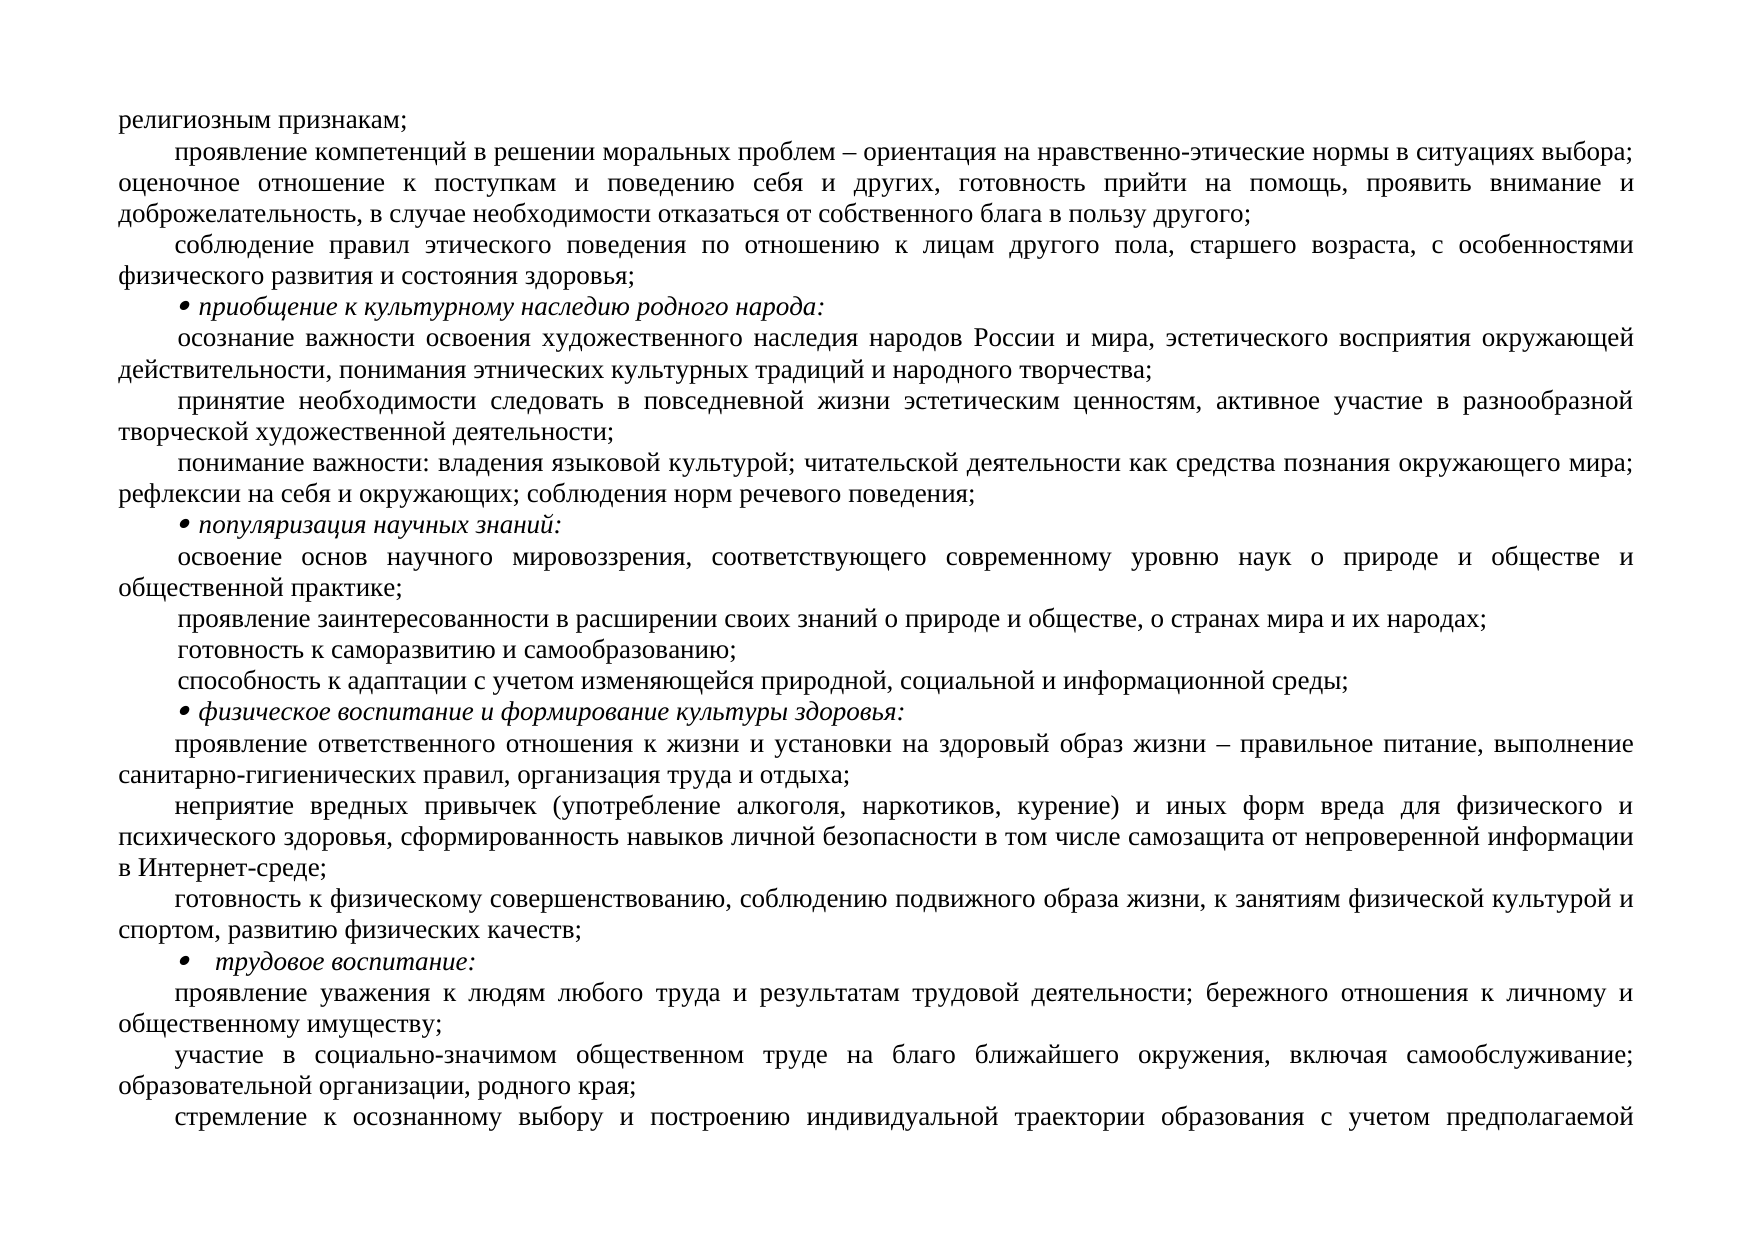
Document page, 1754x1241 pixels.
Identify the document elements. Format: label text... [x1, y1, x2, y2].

text проявление ответственного отношения к жизни и установки на здоровый образ жизни – правильное питание, выполнение санитарно-гигиенических правил, организация труда и отдыха; [118, 727, 1636, 789]
text участие в социально-значимом общественном труде на благо ближайшего окружения, включая самообслуживание; образовательной организации, родного края; [118, 1038, 1636, 1101]
text проявление компетенций в решении моральных проблем – ориентация на нравственно-этические нормы в ситуациях выбора; оценочное отношение к поступкам и поведению себя и других, готовность прийти на помощь, проявить внимание и доброжелательность, в случае необходимости отказаться от собственного блага в пользу другого; [118, 134, 1636, 228]
text проявление уважения к людям любого труда и результатам трудовой деятельности; бережного отношения к личному и общественному имуществу; [118, 976, 1636, 1038]
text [118, 103, 1636, 134]
text неприятие вредных привычек (употребление алкоголя, наркотиков, курение) и иных форм вреда для физического и психического здоровья, сформированность навыков личной безопасности в том числе самозащита от непроверенной информации в Интернет-среде; [118, 789, 1636, 882]
text осознание важности освоения художественного наследия народов России и мира, эстетического восприятия окружающей действительности, понимания этнических культурных традиций и народного творчества; [118, 322, 1636, 384]
text принятие необходимости следовать в повседневной жизни эстетическим ценностям, активное участие в разнообразной творческой художественной деятельности; [118, 384, 1636, 446]
text проявление заинтересованности в расширении своих знаний о природе и обществе, о странах мира и их народах; [118, 602, 1636, 633]
text соблюдение правил этического поведения по отношению к лицам другого пола, старшего возраста, с особенностями физического развития и состояния здоровья; [118, 228, 1636, 290]
text понимание важности: владения языковой культурой; читательской деятельности как средства познания окружающего мира; рефлексии на себя и окружающих; соблюдения норм речевого поведения; [118, 446, 1636, 508]
list трудовое воспитание: [177, 945, 1636, 976]
text способность к адаптации с учетом изменяющейся природной, социальной и информационной среды; [118, 664, 1636, 695]
list физическое воспитание и формирование культуры здоровья: [118, 695, 1636, 727]
text готовность к физическому совершенствованию, соблюдению подвижного образа жизни, к занятиям физической культурой и спортом, развитию физических качеств; [118, 882, 1636, 945]
text освоение основ научного мировоззрения, соответствующего современному уровню наук о природе и обществе и общественной практике; [118, 540, 1636, 602]
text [118, 1101, 1636, 1132]
list популяризация научных знаний: [118, 508, 1636, 540]
list приобщение к культурному наследию родного народа: [118, 290, 1636, 322]
text готовность к саморазвитию и самообразованию; [118, 633, 1636, 664]
